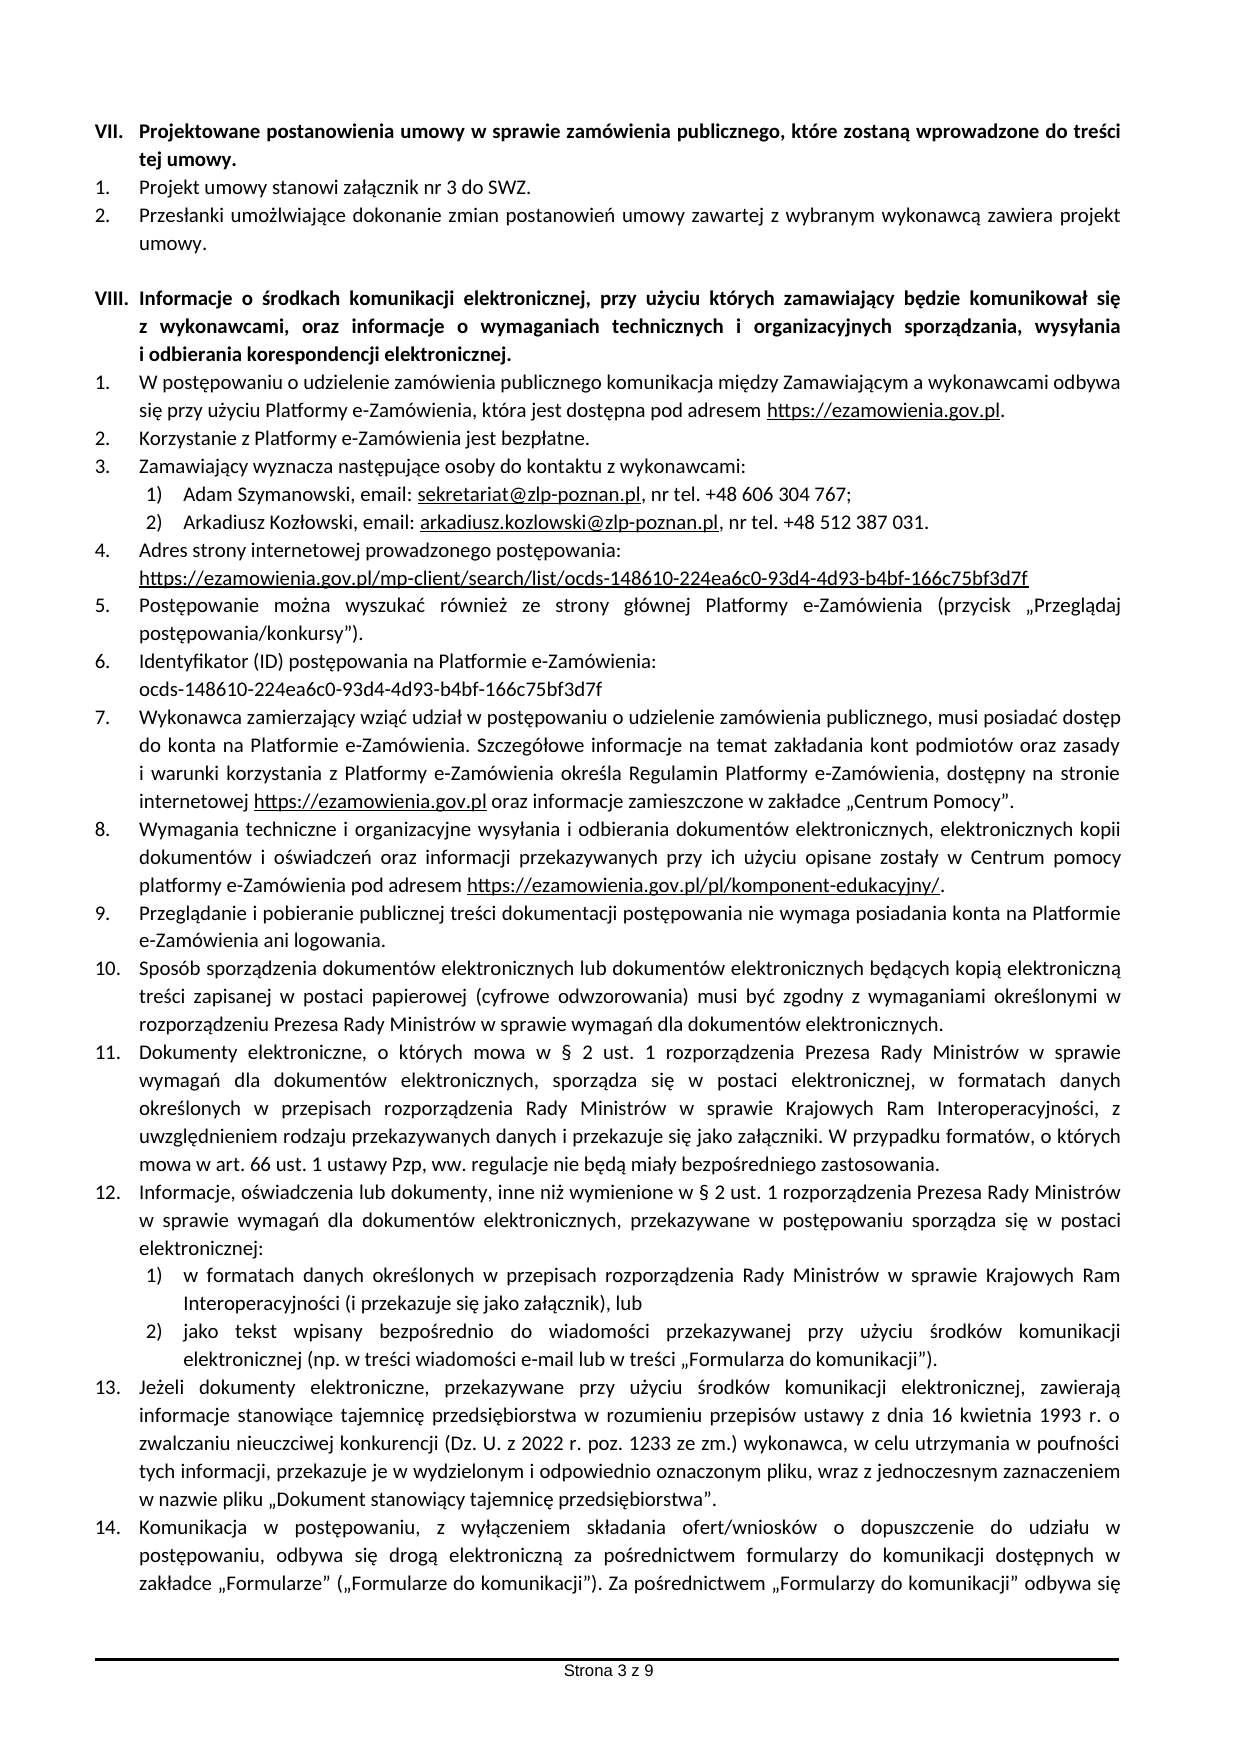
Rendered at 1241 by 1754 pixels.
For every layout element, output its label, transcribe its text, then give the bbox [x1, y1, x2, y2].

text ocds-148610-224ea6c0-93d4-4d93-b4bf-166c75bf3d7f [139, 676, 1122, 702]
list Przeglądanie i pobieranie publicznej treści dokumentacji postępowania nie wymaga posiadania konta na Platformie e-Zamówienia ani logowania. [94, 900, 1122, 953]
list Sposób sporządzenia dokumentów elektronicznych lub dokumentów elektronicznych będących kopią elektroniczną treści zapisanej w postaci papierowej (cyfrowe odwzorowania) musi być zgodny z wymaganiami określonymi w rozporządzeniu Prezesa Rady Ministrów w sprawie wymagań dla dokumentów elektronicznych. [94, 956, 1122, 1037]
list Arkadiusz Kozłowski, email: arkadiusz.kozlowski@zlp-poznan.pl, nr tel. +48 512 387 031. [146, 509, 1122, 534]
list Zamawiający wyznacza następujące osoby do kontaktu z wykonawcami: [94, 453, 1122, 478]
list jako tekst wpisany bezpośrednio do wiadomości przekazywanej przy użyciu środków komunikacji elektronicznej (np. w treści wiadomości e-mail lub w treści „Formularza do komunikacji”). [146, 1318, 1122, 1372]
list Informacje, oświadczenia lub dokumenty, inne niż wymienione w § 2 ust. 1 rozporządzenia Prezesa Rady Ministrów w sprawie wymagań dla dokumentów elektronicznych, przekazywane w postępowaniu sporządza się w postaci elektronicznej: [94, 1179, 1122, 1260]
list Projektowane postanowienia umowy w sprawie zamówienia publicznego, które zostaną wprowadzone do treści tej umowy. [94, 118, 1122, 171]
list Informacje o środkach komunikacji elektronicznej, przy użyciu których zamawiający będzie komunikował się z wykonawcami, oraz informacje o wymaganiach technicznych i organizacyjnych sporządzania, wysyłania i odbierania korespondencji elektronicznej. [94, 286, 1122, 367]
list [94, 1514, 1122, 1595]
list Wymagania techniczne i organizacyjne wysyłania i odbierania dokumentów elektronicznych, elektronicznych kopii dokumentów i oświadczeń oraz informacji przekazywanych przy ich użyciu opisane zostały w Centrum pomocy platformy e-Zamówienia pod adresem https://ezamowienia.gov.pl/pl/komponent-edukacyjny/. [94, 816, 1122, 897]
list w formatach danych określonych w przepisach rozporządzenia Rady Ministrów w sprawie Krajowych Ram Interoperacyjności (i przekazuje się jako załącznik), lub [146, 1263, 1122, 1316]
list Adam Szymanowski, email: sekretariat@zlp-poznan.pl, nr tel. +48 606 304 767; [146, 481, 1122, 506]
list Korzystanie z Platformy e-Zamówienia jest bezpłatne. [94, 425, 1122, 451]
list Dokumenty elektroniczne, o których mowa w § 2 ust. 1 rozporządzenia Prezesa Rady Ministrów w sprawie wymagań dla dokumentów elektronicznych, sporządza się w postaci elektronicznej, w formatach danych określonych w przepisach rozporządzenia Rady Ministrów w sprawie Krajowych Ram Interoperacyjności, z uwzględnieniem rodzaju przekazywanych danych i przekazuje się jako załączniki. W przypadku formatów, o których mowa w art. 66 ust. 1 ustawy Pzp, ww. regulacje nie będą miały bezpośredniego zastosowania. [94, 1039, 1122, 1176]
text https://ezamowienia.gov.pl/mp-client/search/list/ocds-148610-224ea6c0-93d4-4d93-b4bf-166c75bf3d7f [139, 565, 1122, 590]
list Jeżeli dokumenty elektroniczne, przekazywane przy użyciu środków komunikacji elektronicznej, zawierają informacje stanowiące tajemnicę przedsiębiorstwa w rozumieniu przepisów ustawy z dnia 16 kwietnia 1993 r. o zwalczaniu nieuczciwej konkurencji (Dz. U. z 2022 r. poz. 1233 ze zm.) wykonawca, w celu utrzymania w poufności tych informacji, przekazuje je w wydzielonym i odpowiednio oznaczonym pliku, wraz z jednoczesnym zaznaczeniem w nazwie pliku „Dokument stanowiący tajemnicę przedsiębiorstwa”. [94, 1374, 1122, 1511]
list Identyfikator (ID) postępowania na Platformie e-Zamówienia: [94, 648, 1122, 674]
list Przesłanki umożlwiające dokonanie zmian postanowień umowy zawartej z wybranym wykonawcą zawiera projekt umowy. [94, 202, 1122, 255]
list Adres strony internetowej prowadzonego postępowania: [94, 537, 1122, 562]
list Wykonawca zamierzający wziąć udział w postępowaniu o udzielenie zamówienia publicznego, musi posiadać dostęp do konta na Platformie e-Zamówienia. Szczegółowe informacje na temat zakładania kont podmiotów oraz zasady i warunki korzystania z Platformy e-Zamówienia określa Regulamin Platformy e-Zamówienia, dostępny na stronie internetowej https://ezamowienia.gov.pl oraz informacje zamieszczone w zakładce „Centrum Pomocy”. [94, 704, 1122, 813]
list W postępowaniu o udzielenie zamówienia publicznego komunikacja między Zamawiającym a wykonawcami odbywa się przy użyciu Platformy e-Zamówienia, która jest dostępna pod adresem https://ezamowienia.gov.pl. [94, 369, 1122, 423]
list Postępowanie można wyszukać również ze strony głównej Platformy e-Zamówienia (przycisk „Przeglądaj postępowania/konkursy”). [94, 593, 1122, 646]
list Projekt umowy stanowi załącznik nr 3 do SWZ. [94, 174, 1122, 199]
